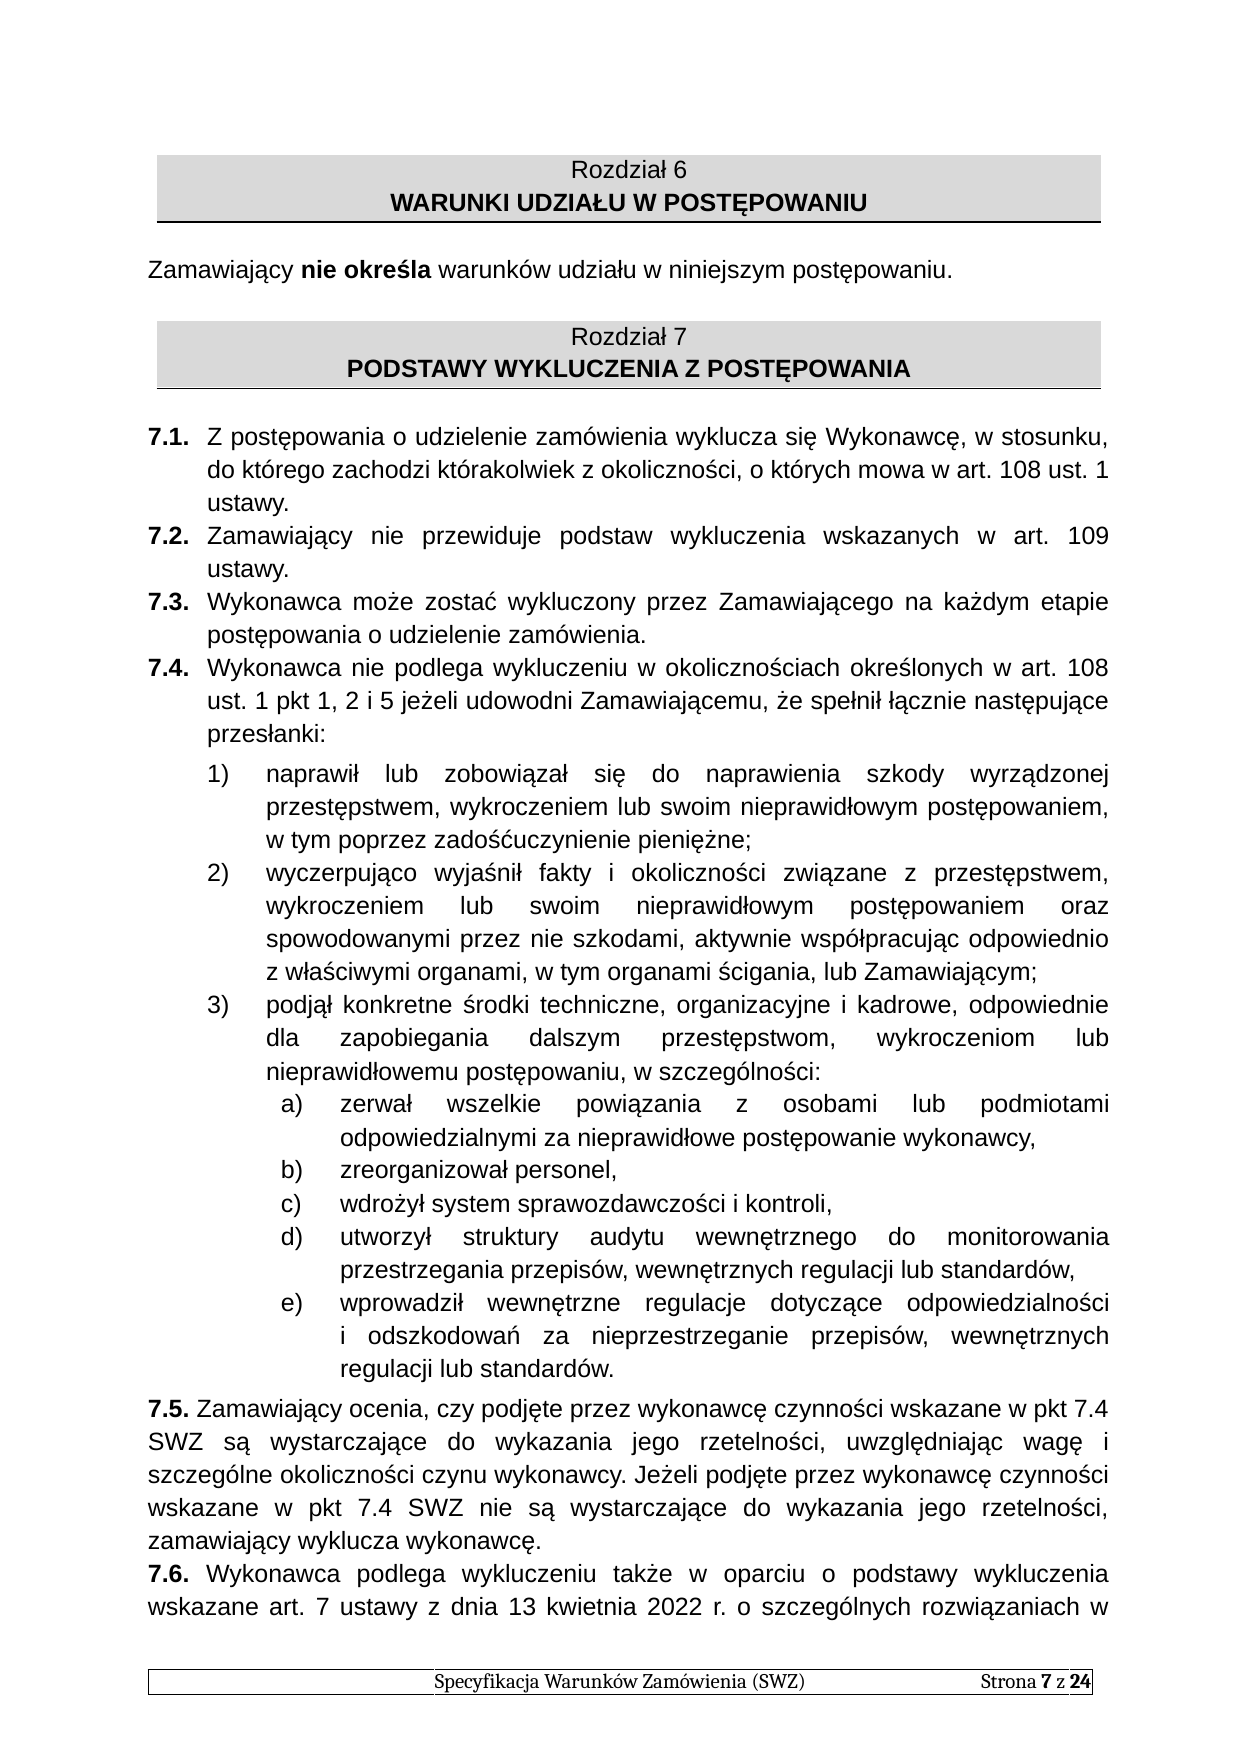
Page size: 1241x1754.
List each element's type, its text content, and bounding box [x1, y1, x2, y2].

list b) zreorganizował personel, [281, 1156, 1110, 1184]
list 2) wyczerpująco wyjaśnił fakty i okoliczności związane z przestępstwem, wykroczeniem lub swoim nieprawidłowym postępowaniem oraz spowodowanymi przez nie szkodami, aktywnie współpracując odpowiednio z właściwymi organami, w tym organami ścigania, lub Zamawiającym; [207, 858, 1110, 986]
list a) zerwał wszelkie powiązania z osobami lub podmiotami odpowiedzialnymi za nieprawidłowe postępowanie wykonawcy, [281, 1089, 1110, 1151]
list d) utworzył struktury audytu wewnętrznego do monitorowania przestrzegania przepisów, wewnętrznych regulacji lub standardów, [281, 1222, 1110, 1283]
table_header Rozdział 7 PODSTAWY WYKLUCZENIA Z POSTĘPOWANIA [157, 321, 1101, 387]
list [148, 1559, 1110, 1621]
list Zamawiający nie określa warunków udziału w niniejszym postępowaniu. [148, 255, 1110, 284]
list e) wprowadził wewnętrzne regulacje dotyczące odpowiedzialności i odszkodowań za nieprzestrzeganie przepisów, wewnętrznych regulacji lub standardów. [281, 1288, 1110, 1382]
list 3) podjął konkretne środki techniczne, organizacyjne i kadrowe, odpowiednie dla zapobiegania dalszym przestępstwom, wykroczeniom lub nieprawidłowemu postępowaniu, w szczególności: [207, 990, 1110, 1085]
list Z postępowania o udzielenie zamówienia wyklucza się Wykonawcę, w stosunku, do którego zachodzi którakolwiek z okoliczności, o których mowa w art. 108 ust. 1 ustawy. [148, 422, 1110, 516]
list 1) naprawił lub zobowiązał się do naprawienia szkody wyrządzonej przestępstwem, wykroczeniem lub swoim nieprawidłowym postępowaniem, w tym poprzez zadośćuczynienie pieniężne; [207, 759, 1110, 854]
list Zamawiający nie przewiduje podstaw wykluczenia wskazanych w art. 109 ustawy. [148, 521, 1110, 582]
table_header Rozdział 6 WARUNKI UDZIAŁU W POSTĘPOWANIU [157, 155, 1101, 221]
list c) wdrożył system sprawozdawczości i kontroli, [281, 1188, 1110, 1217]
list Wykonawca nie podlega wykluczeniu w okolicznościach określonych w art. 108 ust. 1 pkt 1, 2 i 5 jeżeli udowodni Zamawiającemu, że spełnił łącznie następujące przesłanki: [148, 653, 1110, 747]
list 7.5. Zamawiający ocenia, czy podjęte przez wykonawcę czynności wskazane w pkt 7.4 SWZ są wystarczające do wykazania jego rzetelności, uwzględniając wagę i szczególne okoliczności czynu wykonawcy. Jeżeli podjęte przez wykonawcę czynności wskazane w pkt 7.4 SWZ nie są wystarczające do wykazania jego rzetelności, zamawiający wyklucza wykonawcę. [148, 1394, 1110, 1555]
list Wykonawca może zostać wykluczony przez Zamawiającego na każdym etapie postępowania o udzielenie zamówienia. [148, 587, 1110, 648]
